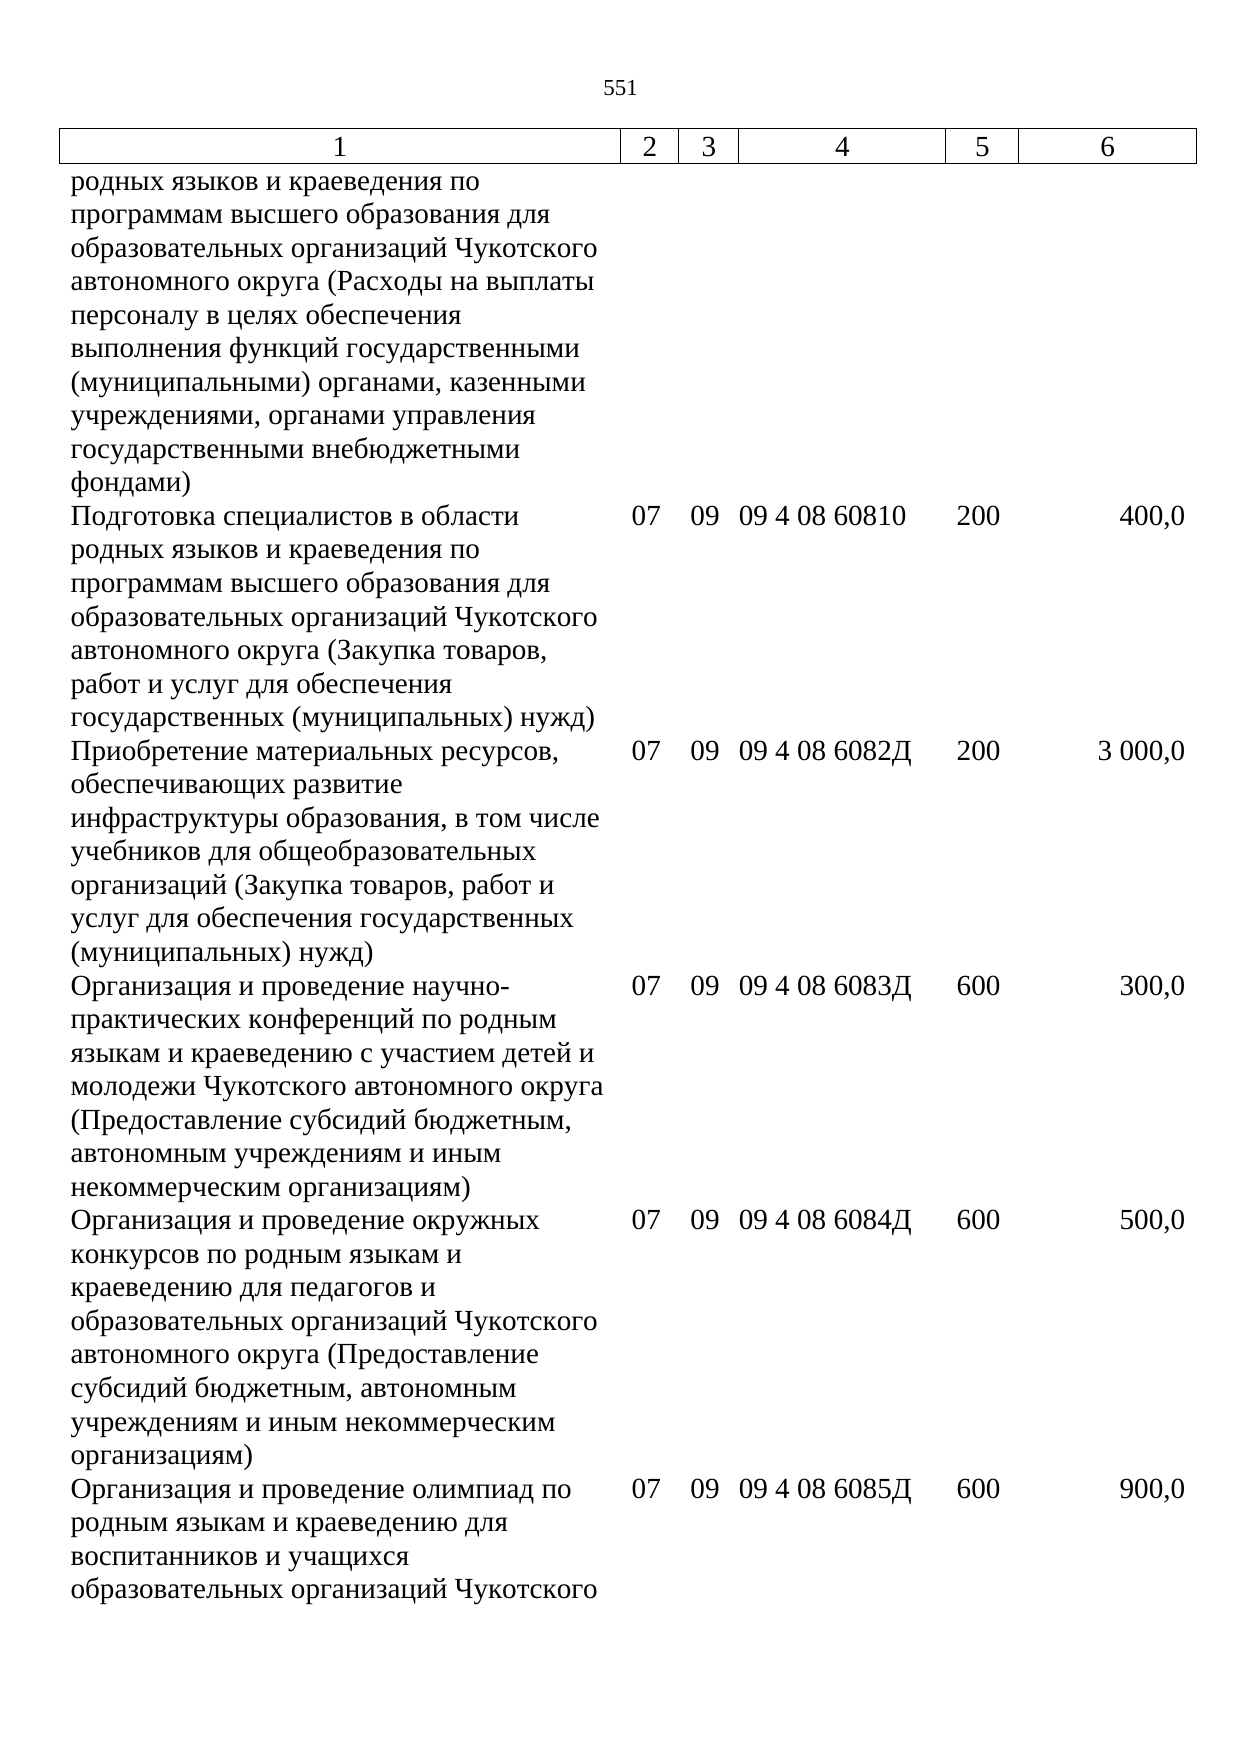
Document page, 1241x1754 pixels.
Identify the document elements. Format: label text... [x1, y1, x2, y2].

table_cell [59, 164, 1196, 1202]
table_header 4 [739, 129, 945, 163]
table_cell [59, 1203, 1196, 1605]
table_header 6 [1019, 129, 1196, 163]
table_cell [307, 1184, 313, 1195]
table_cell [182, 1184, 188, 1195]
table_header 1 [60, 129, 620, 163]
table_header 2 [621, 129, 678, 163]
table_header 3 [679, 129, 738, 163]
table_header 5 [946, 129, 1018, 163]
